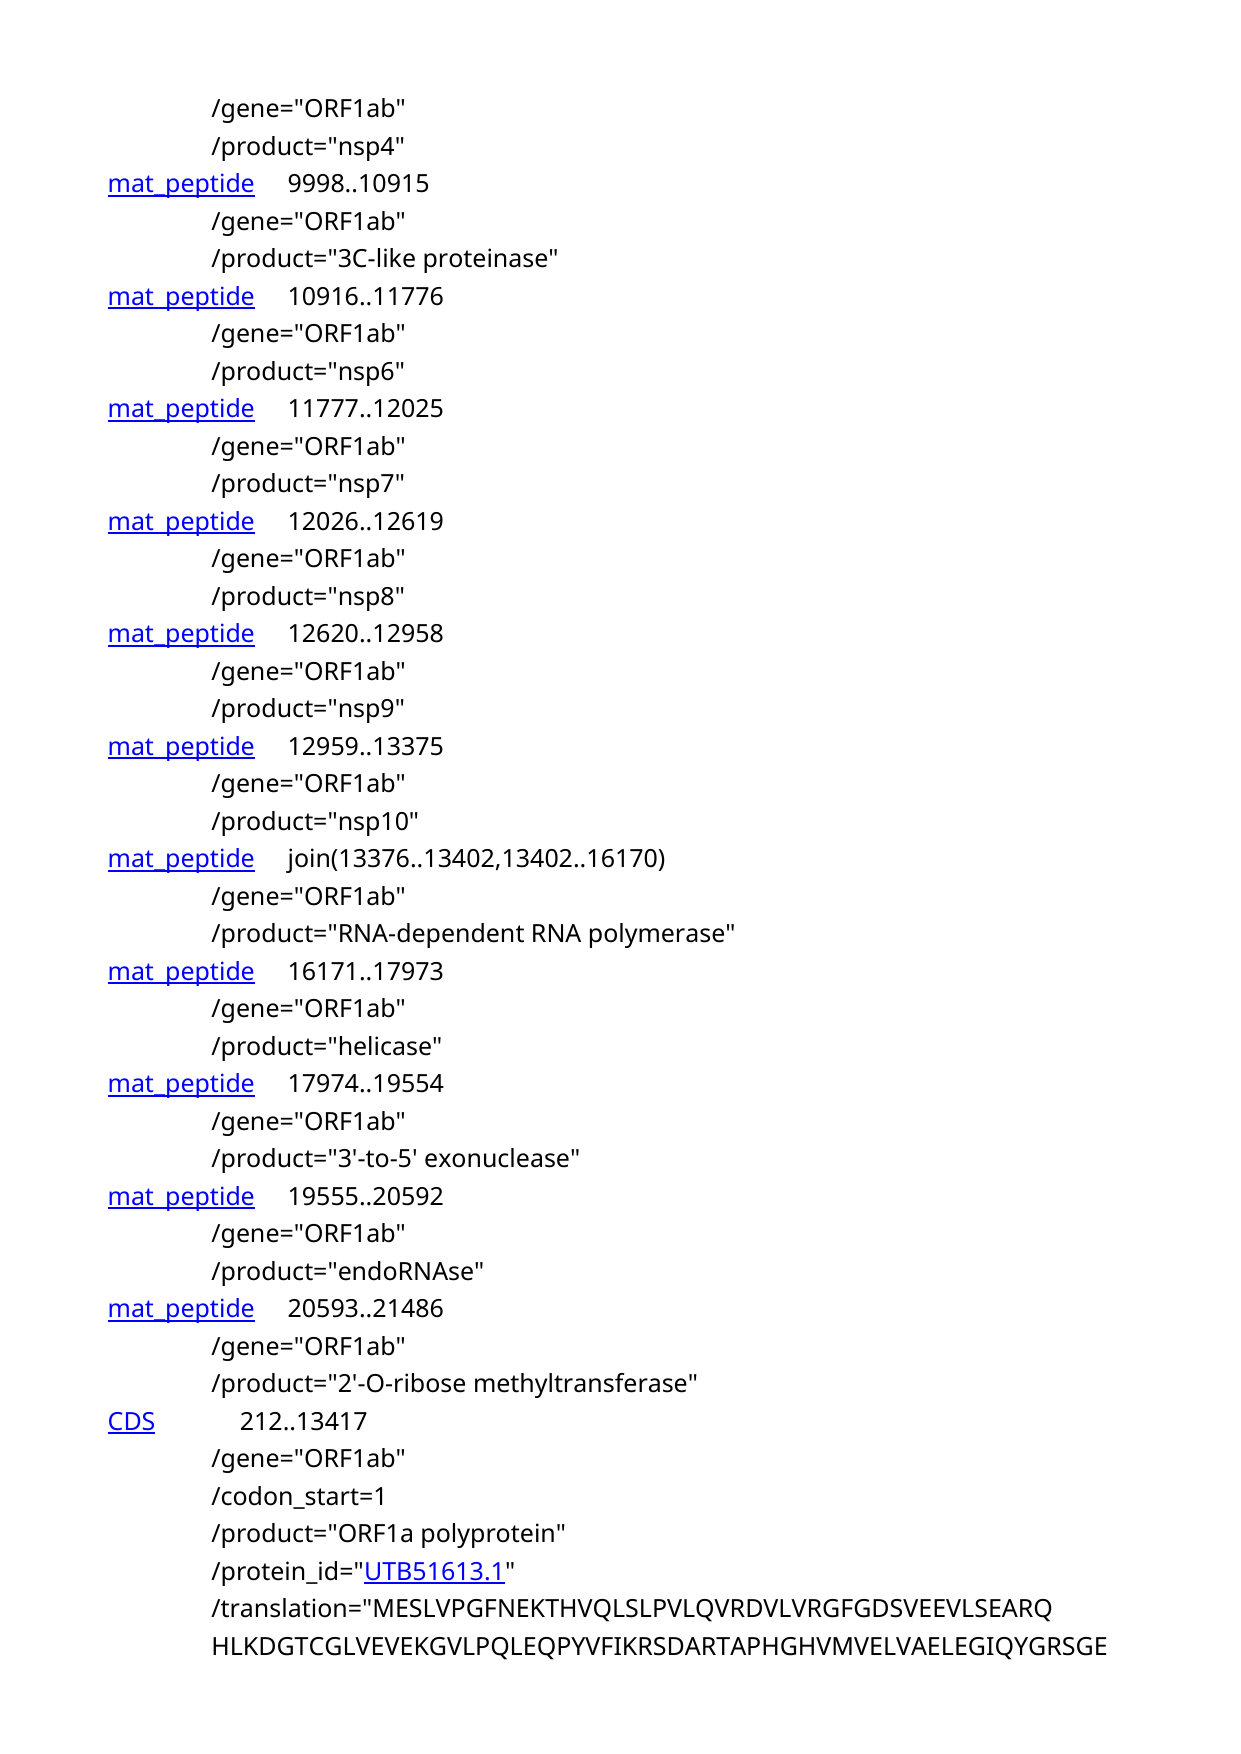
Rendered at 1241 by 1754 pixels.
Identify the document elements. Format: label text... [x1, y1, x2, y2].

text /gene="ORF1ab" [75, 1214, 1165, 1252]
text mat_peptide 10916..11776 [75, 277, 1165, 314]
text /product="nsp10" [75, 802, 1165, 839]
text /gene="ORF1ab" [75, 877, 1165, 914]
text /product="ORF1a polyprotein" [75, 1514, 1165, 1552]
text /product="3'-to-5' exonuclease" [75, 1139, 1165, 1177]
text mat_peptide 20593..21486 [75, 1289, 1165, 1327]
text /gene="ORF1ab" [75, 1327, 1165, 1364]
text /protein_id="UTB51613.1" [75, 1552, 1165, 1589]
text mat_peptide 9998..10915 [75, 164, 1165, 202]
text /gene="ORF1ab" [75, 989, 1165, 1027]
text /product="nsp9" [75, 689, 1165, 727]
text /product="nsp8" [75, 577, 1165, 614]
text /product="helicase" [75, 1027, 1165, 1064]
text mat_peptide 16171..17973 [75, 952, 1165, 989]
text /product="3C-like proteinase" [75, 239, 1165, 277]
text /gene="ORF1ab" [75, 427, 1165, 464]
text /product="RNA-dependent RNA polymerase" [75, 914, 1165, 952]
text /product="nsp6" [75, 352, 1165, 389]
text /gene="ORF1ab" [75, 652, 1165, 689]
text /gene="ORF1ab" [75, 539, 1165, 577]
text mat_peptide 19555..20592 [75, 1177, 1165, 1214]
text /product="nsp4" [75, 127, 1165, 164]
text mat_peptide 12620..12958 [75, 614, 1165, 652]
text /gene="ORF1ab" [75, 1439, 1165, 1477]
text mat_peptide 12959..13375 [75, 727, 1165, 764]
text /translation="MESLVPGFNEKTHVQLSLPVLQVRDVLVRGFGDSVEEVLSEARQ [75, 1589, 1165, 1627]
text /product="endoRNAse" [75, 1252, 1165, 1289]
text /product="nsp7" [75, 464, 1165, 502]
text mat_peptide 12026..12619 [75, 502, 1165, 539]
text mat_peptide 17974..19554 [75, 1064, 1165, 1102]
text CDS 212..13417 [75, 1402, 1165, 1439]
text /product="2'-O-ribose methyltransferase" [75, 1364, 1165, 1402]
text /codon_start=1 [75, 1477, 1165, 1514]
text mat_peptide join(13376..13402,13402..16170) [75, 839, 1165, 877]
text /gene="ORF1ab" [75, 764, 1165, 802]
text /gene="ORF1ab" [75, 314, 1165, 352]
text /gene="ORF1ab" [75, 202, 1165, 239]
text mat_peptide 11777..12025 [75, 389, 1165, 427]
text /gene="ORF1ab" [75, 1102, 1165, 1139]
text HLKDGTCGLVEVEKGVLPQLEQPYVFIKRSDARTAPHGHVMVELVAELEGIQYGRSGE [75, 1627, 1165, 1664]
text /gene="ORF1ab" [75, 89, 1165, 127]
